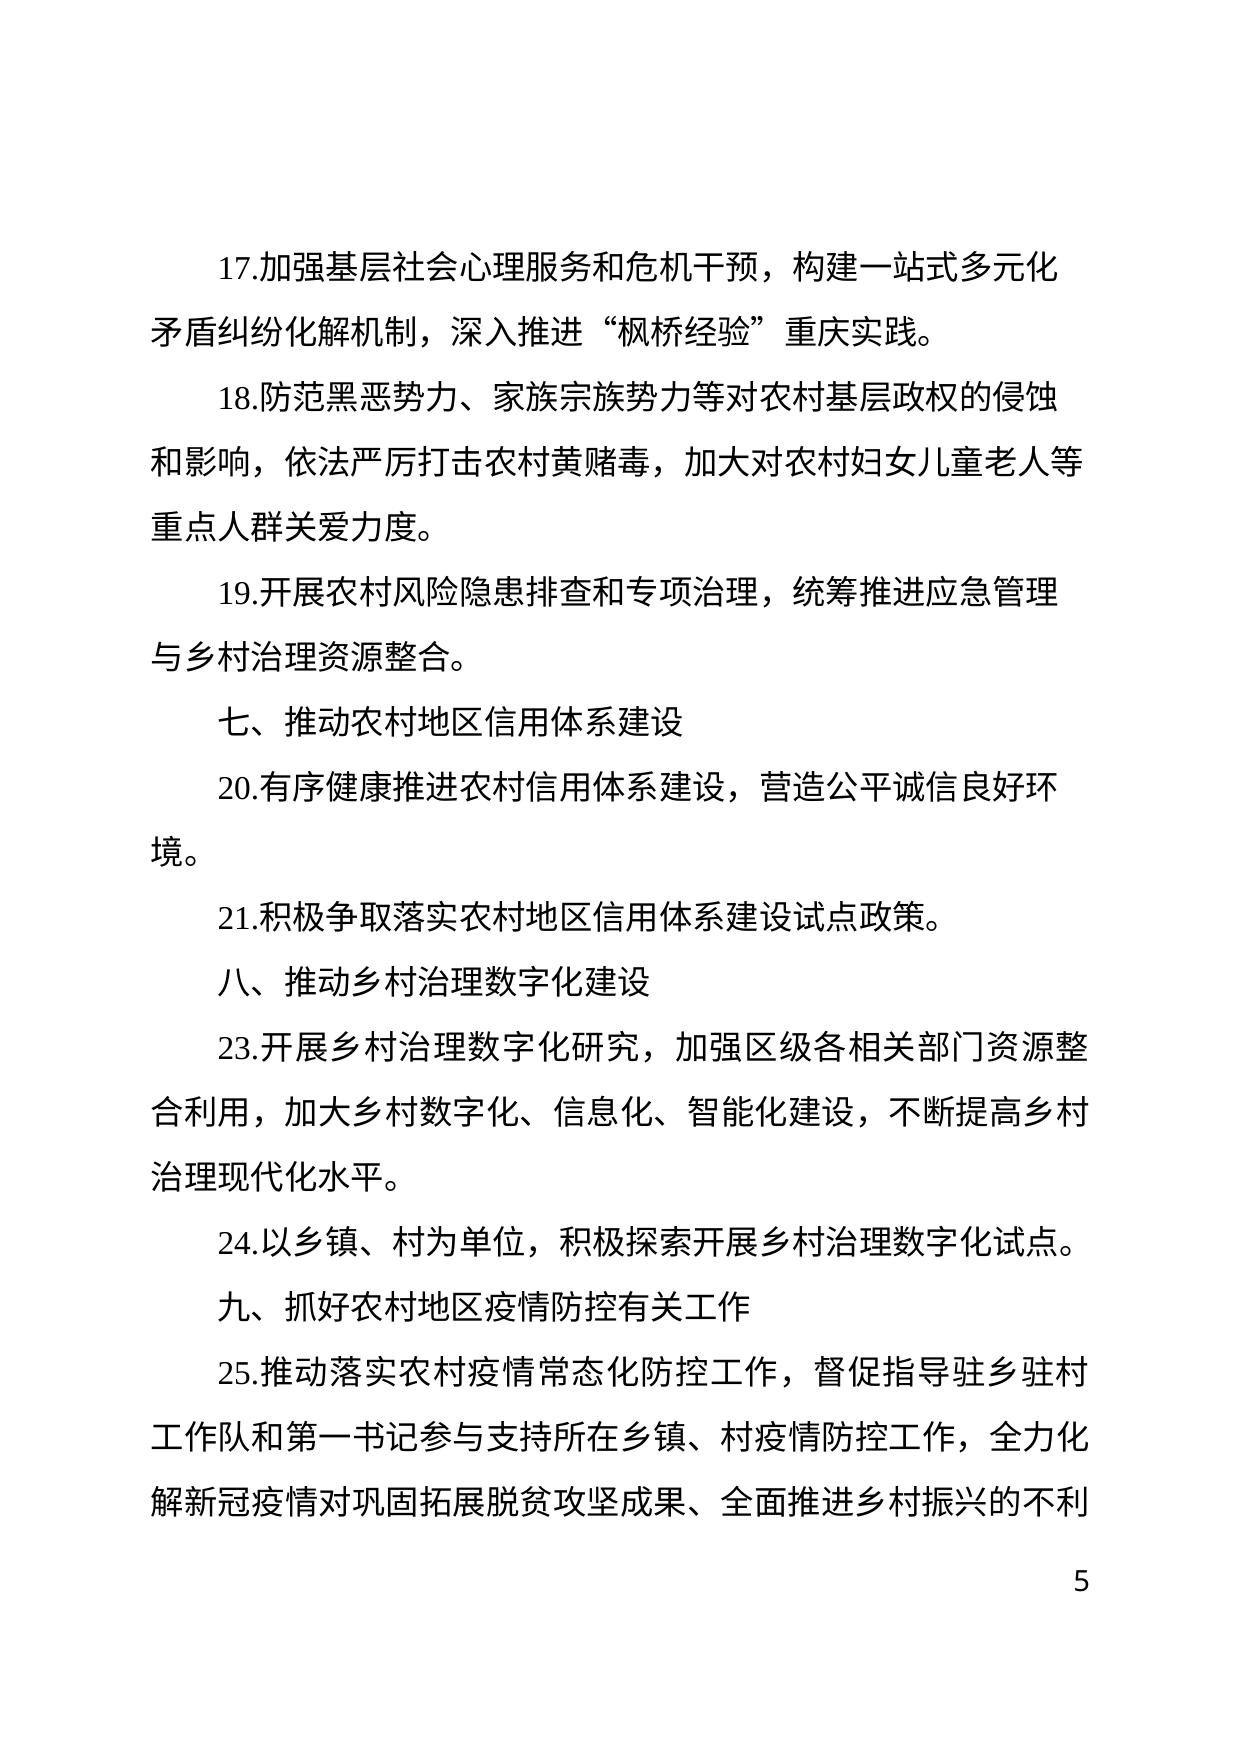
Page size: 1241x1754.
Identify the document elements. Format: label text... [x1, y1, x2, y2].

text 七、推动农村地区信用体系建设 [151, 688, 1089, 753]
text 24.以乡镇、村为单位，积极探索开展乡村治理数字化试点。 [151, 1208, 1089, 1273]
text 18.防范黑恶势力、家族宗族势力等对农村基层政权的侵蚀和影响，依法严厉打击农村黄赌毒，加大对农村妇女儿童老人等重点人群关爱力度。 [151, 363, 1089, 558]
text 19.开展农村风险隐患排查和专项治理，统筹推进应急管理与乡村治理资源整合。 [151, 558, 1089, 688]
text 21.积极争取落实农村地区信用体系建设试点政策。 [151, 883, 1089, 948]
text 23.开展乡村治理数字化研究，加强区级各相关部门资源整合利用，加大乡村数字化、信息化、智能化建设，不断提高乡村治理现代化水平。 [151, 1013, 1089, 1208]
text 九、抓好农村地区疫情防控有关工作 [151, 1273, 1089, 1338]
text 17.加强基层社会心理服务和危机干预，构建一站式多元化矛盾纠纷化解机制，深入推进“枫桥经验”重庆实践。 [151, 233, 1089, 363]
text 20.有序健康推进农村信用体系建设，营造公平诚信良好环境。 [151, 753, 1089, 883]
text 八、推动乡村治理数字化建设 [151, 948, 1089, 1013]
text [151, 1338, 1089, 1533]
